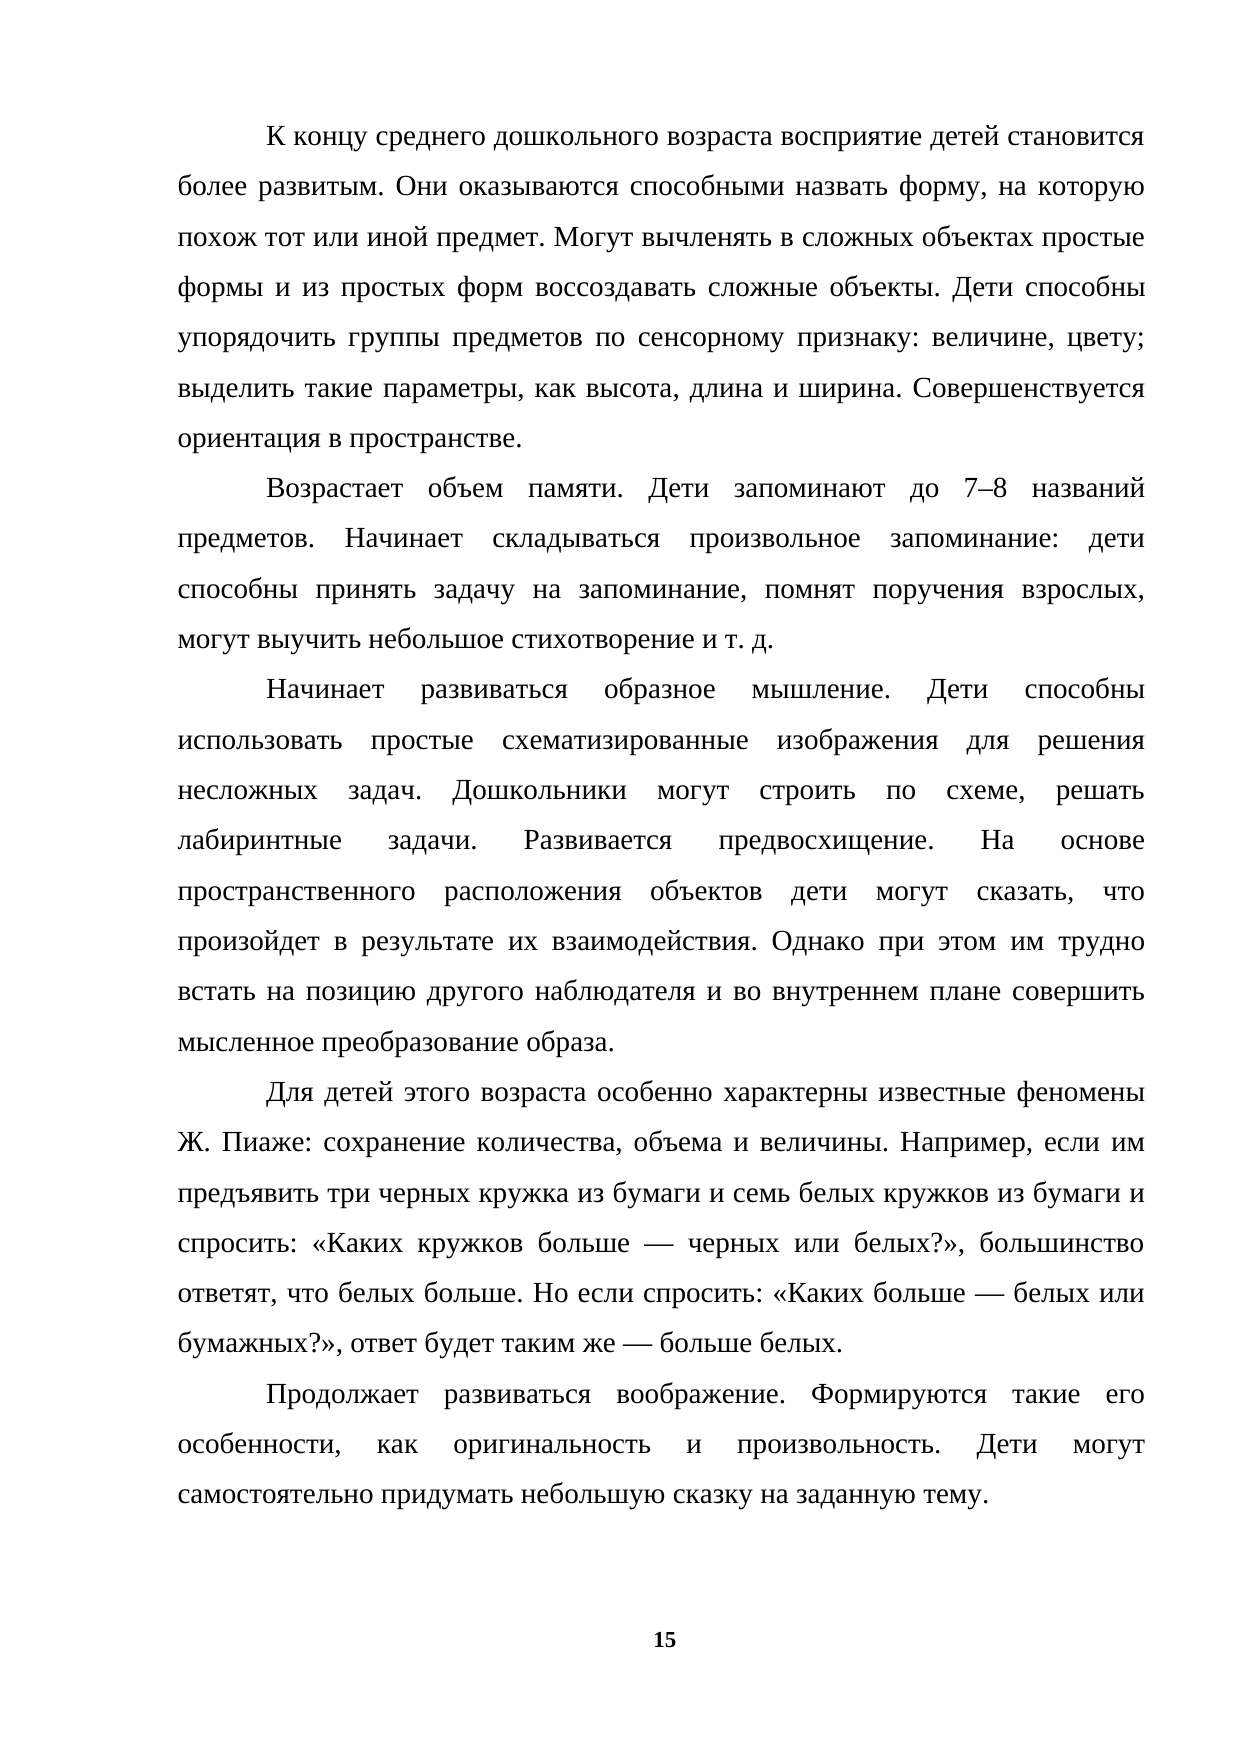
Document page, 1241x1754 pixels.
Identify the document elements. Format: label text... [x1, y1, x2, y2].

text Начинает развиваться образное мышление. Дети способны использовать простые схематизированные изображения для решения несложных задач. Дошкольники могут строить по схеме, решать лабиринтные задачи. Развивается предвосхищение. На основе пространственного расположения объектов дети могут сказать, что произойдет в результате их взаимодействия. Однако при этом им трудно встать на позицию другого наблюдателя и во внутреннем плане совершить мысленное преобразование образа. [177, 672, 1146, 1057]
text Для детей этого возраста особенно характерны известные феномены Ж. Пиаже: сохранение количества, объема и величины. Например, если им предъявить три черных кружка из бумаги и семь белых кружков из бумаги и спросить: «Каких кружков больше — черных или белых?», большинство ответят, что белых больше. Но если спросить: «Каких больше — белых или бумажных?», ответ будет таким же — больше белых. [177, 1074, 1146, 1359]
text Продолжает развиваться воображение. Формируются такие его особенности, как оригинальность и произвольность. Дети могут самостоятельно придумать небольшую сказку на заданную тему. [177, 1376, 1146, 1510]
text К концу среднего дошкольного возраста восприятие детей становится более развитым. Они оказываются способными назвать форму, на которую похож тот или иной предмет. Могут вычленять в сложных объектах простые формы и из простых форм воссоздавать сложные объекты. Дети способны упорядочить группы предметов по сенсорному признаку: величине, цвету; выделить такие параметры, как высота, длина и ширина. Совершенствуется ориентация в пространстве. [177, 118, 1146, 453]
text Возрастает объем памяти. Дети запоминают до 7–8 названий предметов. Начинает складываться произвольное запоминание: дети способны принять задачу на запоминание, помнят поручения взрослых, могут выучить небольшое стихотворение и т. д. [177, 470, 1146, 655]
